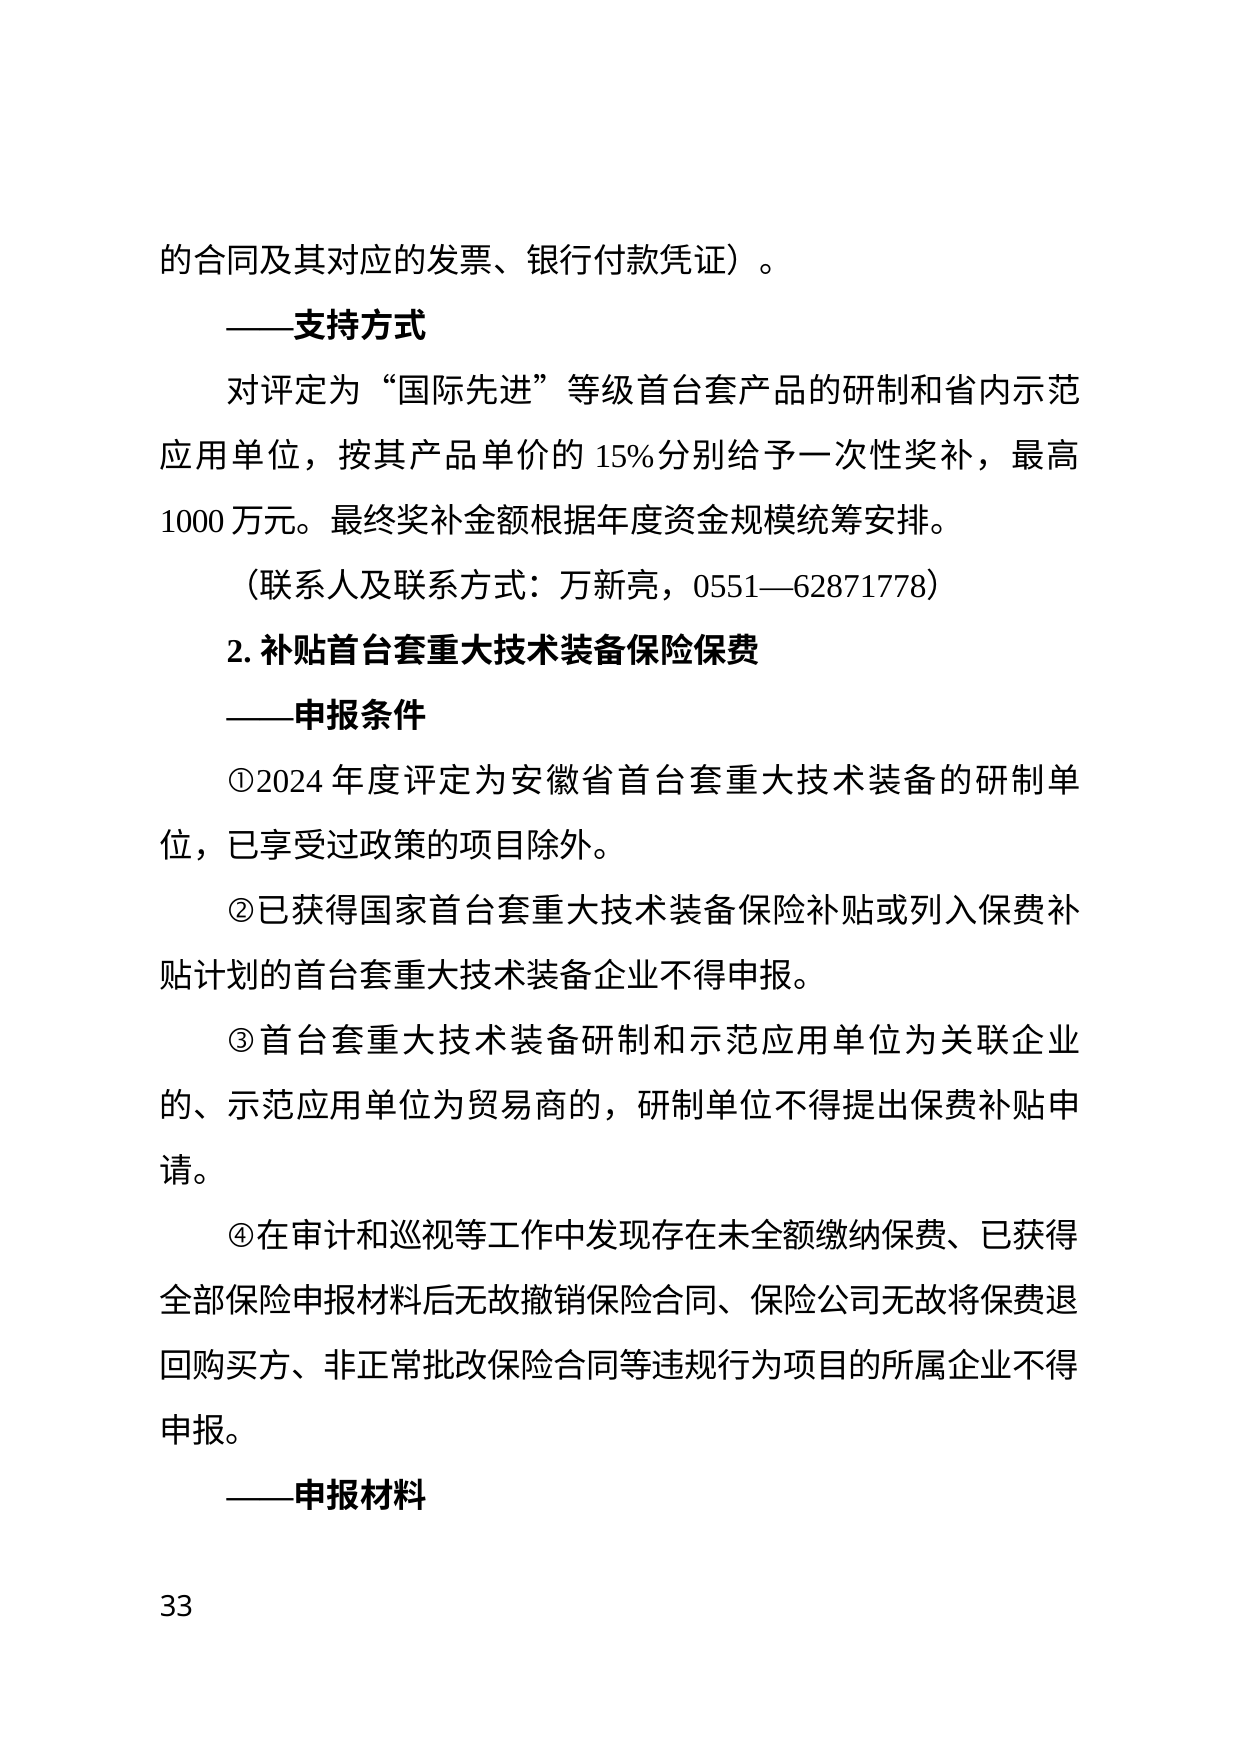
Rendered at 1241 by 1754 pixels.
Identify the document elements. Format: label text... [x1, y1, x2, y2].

title （联系人及联系方式：万新亮，0551—62871778） [159, 551, 1081, 616]
text 在审计和巡视等工作中发现存在未全额缴纳保费、已获得全部保险申报材料后无故撤销保险合同、保险公司无故将保费退回购买方、非正常批改保险合同等违规行为项目的所属企业不得申报。 [159, 1201, 1081, 1461]
text ——申报条件 [159, 681, 1081, 746]
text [159, 226, 1081, 291]
text 首台套重大技术装备研制和示范应用单位为关联企业的、示范应用单位为贸易商的，研制单位不得提出保费补贴申请。 [159, 1006, 1081, 1201]
text ——支持方式 [159, 291, 1081, 356]
text ——申报材料 [159, 1461, 1081, 1526]
text 2024年度评定为安徽省首台套重大技术装备的研制单位，已享受过政策的项目除外。 [159, 746, 1081, 876]
text 对评定为“国际先进”等级首台套产品的研制和省内示范应用单位，按其产品单价的15%分别给予一次性奖补，最高1000万元。最终奖补金额根据年度资金规模统筹安排。 [159, 356, 1081, 551]
text 2. 补贴首台套重大技术装备保险保费 [159, 616, 1081, 681]
text 已获得国家首台套重大技术装备保险补贴或列入保费补贴计划的首台套重大技术装备企业不得申报。 [159, 876, 1081, 1006]
